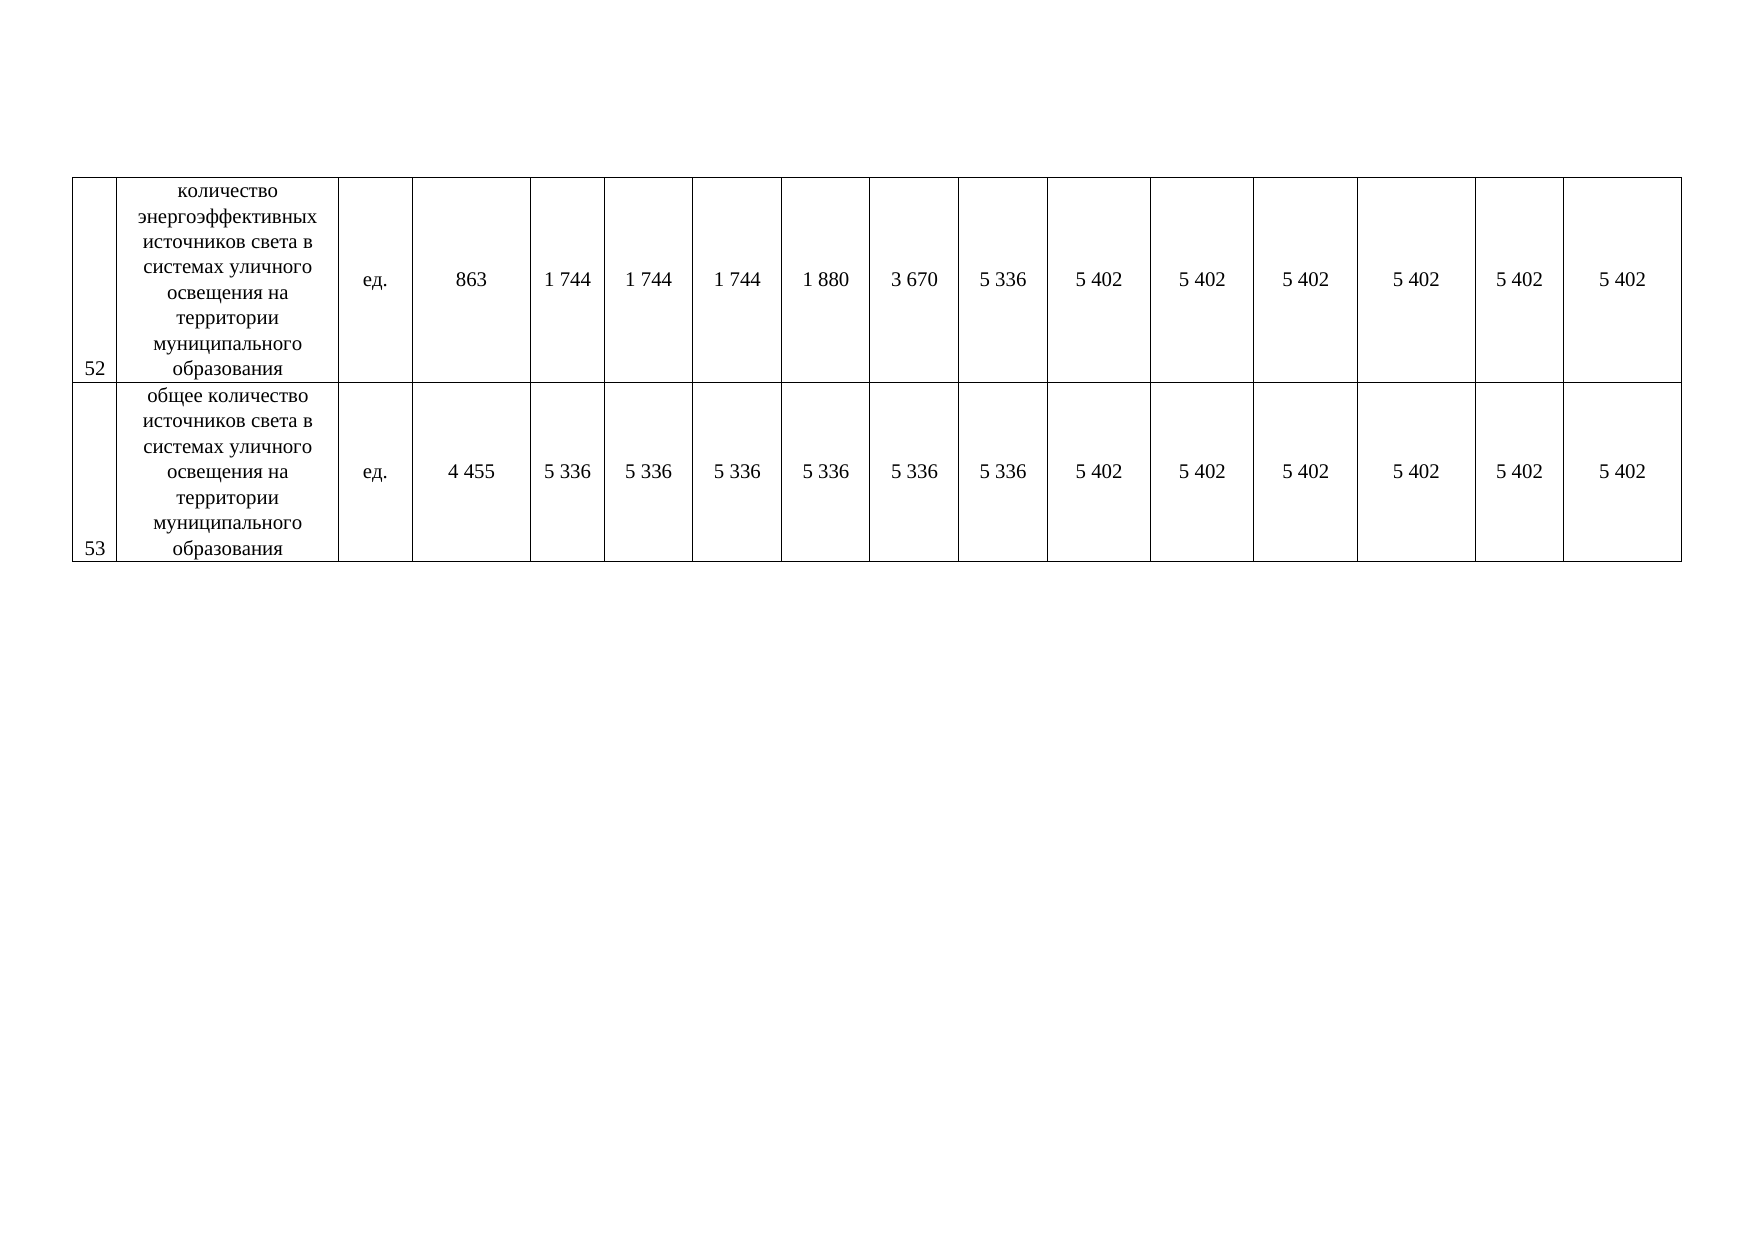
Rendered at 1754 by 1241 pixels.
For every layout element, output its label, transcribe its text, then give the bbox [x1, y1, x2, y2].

table_cell 5 402 [1048, 178, 1150, 382]
table_cell 3 670 [870, 178, 958, 382]
table_cell 1 744 [693, 178, 781, 382]
table_cell 4 455 [413, 383, 530, 561]
table_cell 5 336 [782, 383, 869, 561]
table_cell 5 402 [1151, 383, 1253, 561]
table_cell 5 336 [870, 383, 958, 561]
table_cell 1 744 [605, 178, 692, 382]
table_cell 52 [73, 178, 116, 382]
table_cell ед. [339, 178, 412, 382]
table_cell 5 402 [1476, 178, 1563, 382]
table_cell 53 [73, 383, 116, 561]
table_cell 5 402 [1564, 383, 1681, 561]
table_cell 5 402 [1564, 178, 1681, 382]
table_cell 5 402 [1358, 383, 1475, 561]
table_cell 1 880 [782, 178, 869, 382]
table_cell 5 402 [1254, 178, 1357, 382]
table_cell количество энергоэффективных источников света в системах уличного освещения на территории муниципального образования [117, 178, 338, 382]
table_cell общее количество источников света в системах уличного освещения на территории муниципального образования [117, 383, 338, 561]
table_cell 5 336 [959, 178, 1047, 382]
table_cell 5 336 [959, 383, 1047, 561]
table_cell 5 336 [693, 383, 781, 561]
table_cell ед. [339, 383, 412, 561]
table_cell 5 336 [531, 383, 604, 561]
table_cell 5 402 [1254, 383, 1357, 561]
table_cell 863 [413, 178, 530, 382]
table_cell 5 402 [1048, 383, 1150, 561]
table_cell 5 402 [1151, 178, 1253, 382]
table_cell 1 744 [531, 178, 604, 382]
table_cell 5 402 [1358, 178, 1475, 382]
table_cell 5 336 [605, 383, 692, 561]
table_cell 5 402 [1476, 383, 1563, 561]
